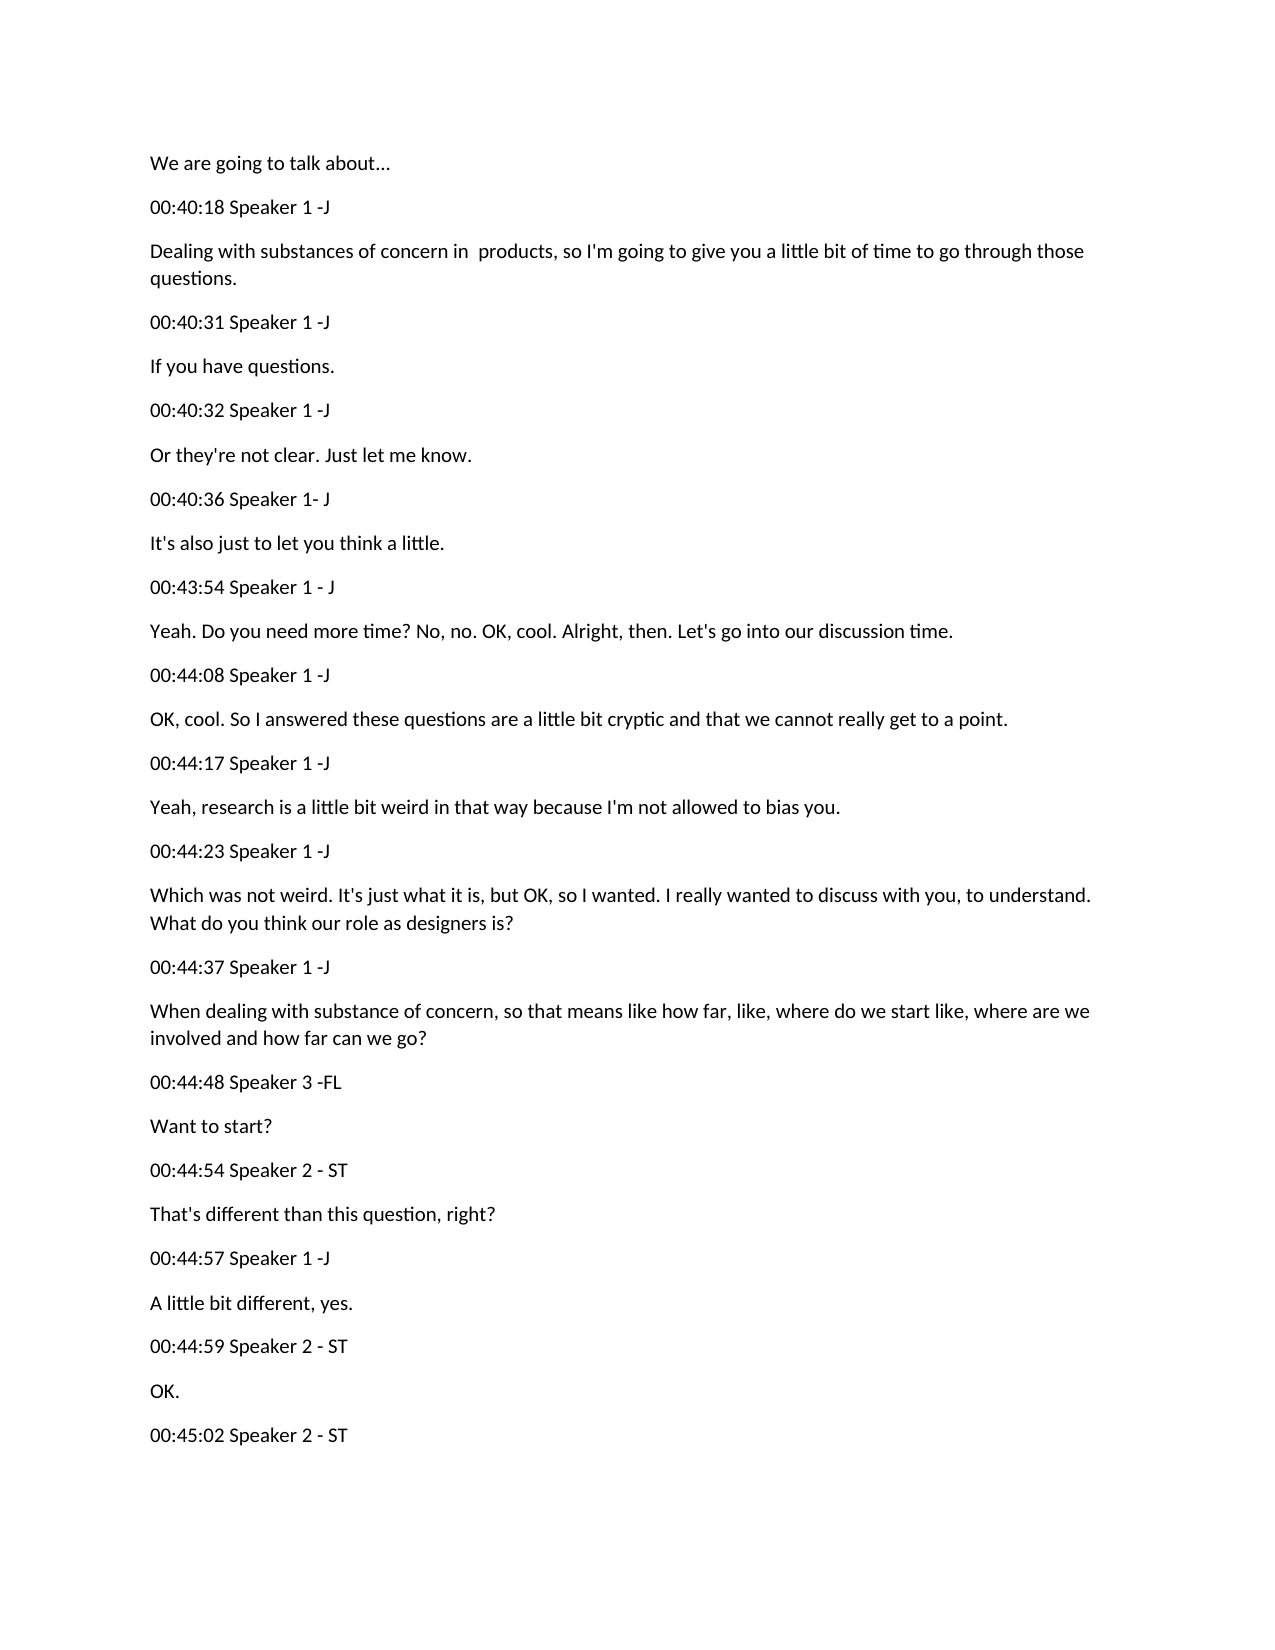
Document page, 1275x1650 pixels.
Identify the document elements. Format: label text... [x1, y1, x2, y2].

text 00:44:17 Speaker 1 -J [150, 750, 1125, 776]
text OK. [150, 1378, 1125, 1403]
text 00:44:57 Speaker 1 -J [150, 1246, 1125, 1271]
text Which was not weird. It's just what it is, but OK, so I wanted. I really wanted to discuss with you, to understand. What do you think our role as designers is? [150, 882, 1125, 935]
text Want to start? [150, 1113, 1125, 1139]
text Yeah, research is a little bit weird in that way because I'm not allowed to bias you. [150, 794, 1125, 820]
text 00:44:48 Speaker 3 -FL [150, 1069, 1125, 1095]
text That's different than this question, right? [150, 1202, 1125, 1227]
text 00:44:37 Speaker 1 -J [150, 954, 1125, 979]
text Dealing with substances of concern in products, so I'm going to give you a little bit of time to go through those questions. [150, 238, 1125, 291]
text OK, cool. So I answered these questions are a little bit cryptic and that we cannot really get to a point. [150, 706, 1125, 732]
text 00:40:31 Speaker 1 -J [150, 309, 1125, 335]
text 00:43:54 Speaker 1 - J [150, 574, 1125, 599]
text We are going to talk about... [150, 150, 1125, 175]
text Or they're not clear. Just let me know. [150, 442, 1125, 467]
text 00:44:54 Speaker 2 - ST [150, 1157, 1125, 1183]
text 00:40:32 Speaker 1 -J [150, 398, 1125, 423]
text 00:44:23 Speaker 1 -J [150, 838, 1125, 864]
text Yeah. Do you need more time? No, no. OK, cool. Alright, then. Let's go into our discussion time. [150, 618, 1125, 643]
text 00:45:02 Speaker 2 - ST [150, 1422, 1125, 1447]
text 00:44:08 Speaker 1 -J [150, 662, 1125, 687]
text It's also just to let you think a little. [150, 530, 1125, 555]
text 00:40:36 Speaker 1- J [150, 486, 1125, 511]
text 00:40:18 Speaker 1 -J [150, 194, 1125, 219]
text When dealing with substance of concern, so that means like how far, like, where do we start like, where are we involved and how far can we go? [150, 998, 1125, 1051]
text 00:44:59 Speaker 2 - ST [150, 1334, 1125, 1359]
text If you have questions. [150, 354, 1125, 379]
text A little bit different, yes. [150, 1290, 1125, 1315]
